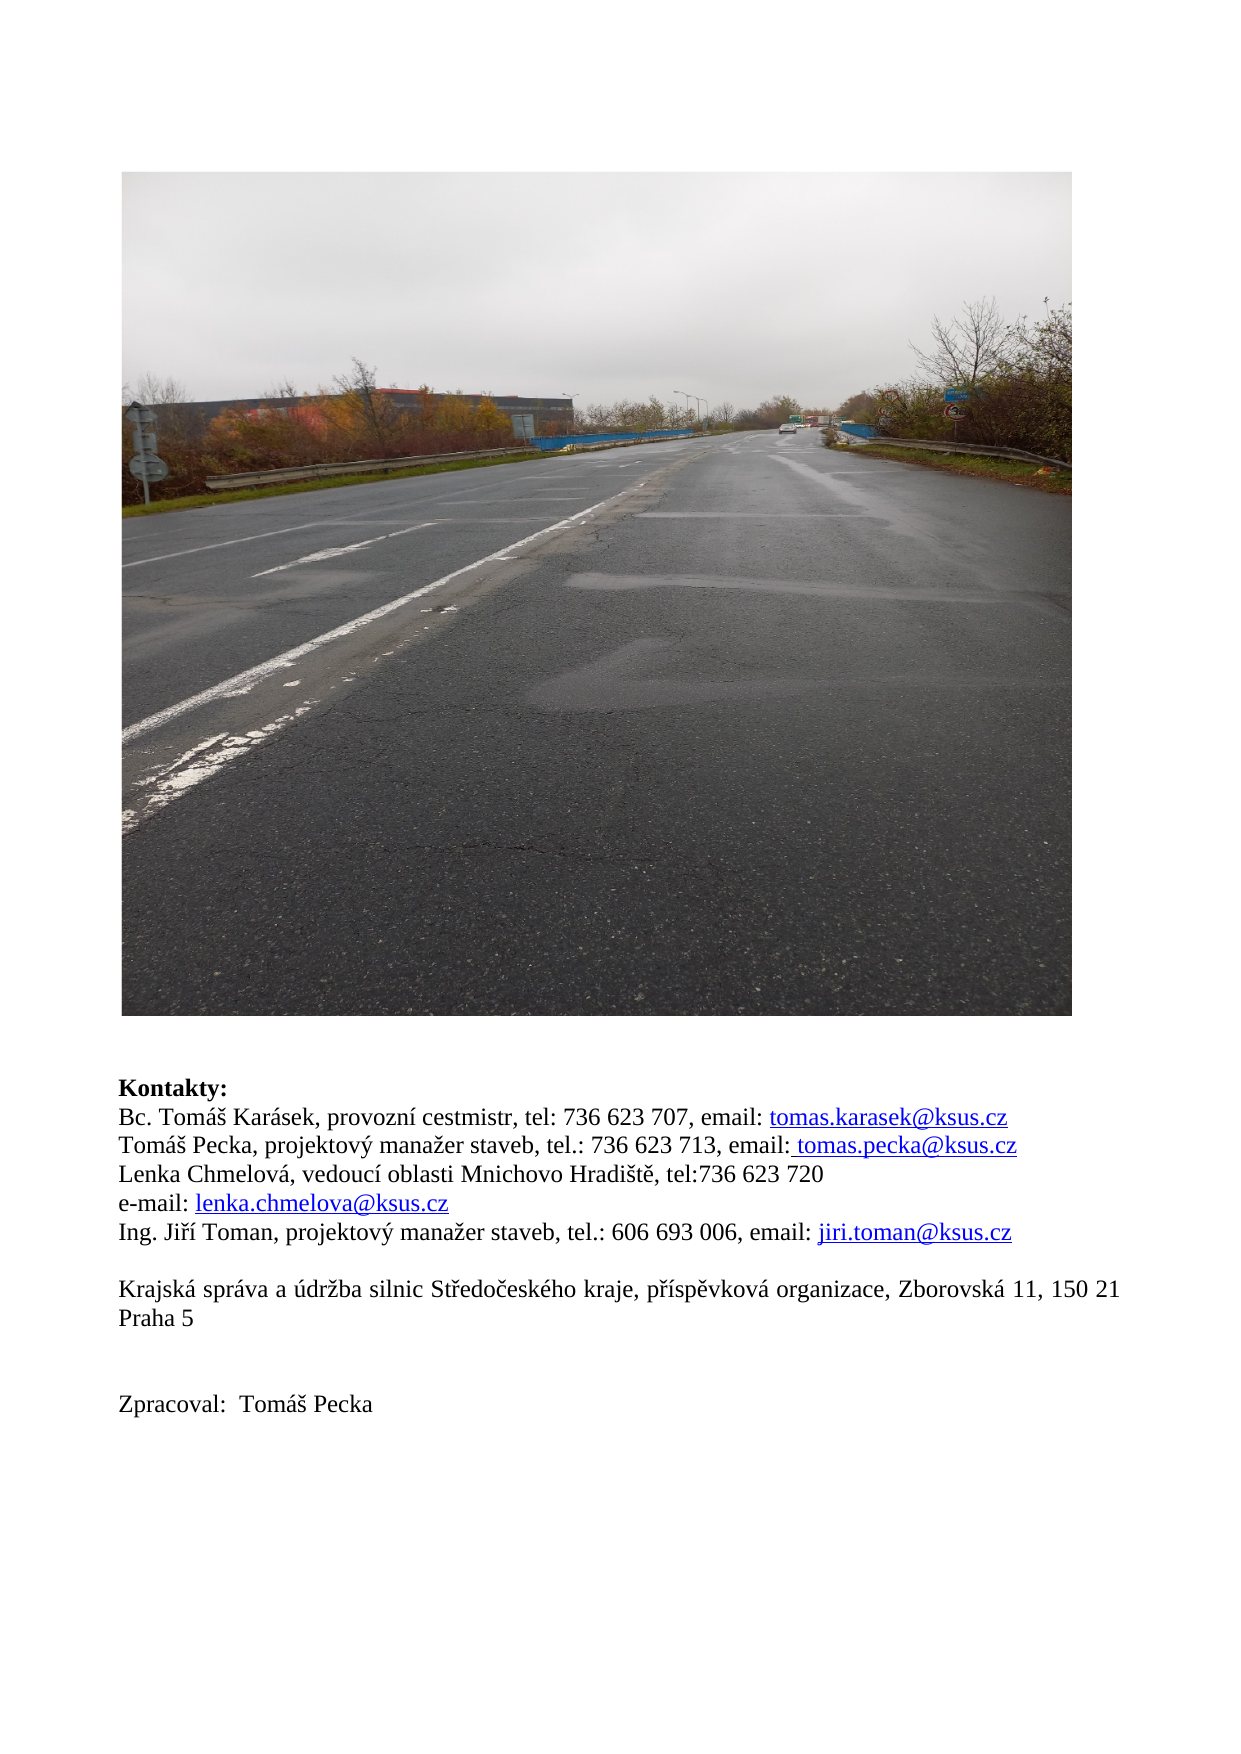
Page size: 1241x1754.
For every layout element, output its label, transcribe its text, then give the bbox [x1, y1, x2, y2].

text Ing. Jiří Toman, projektový manažer staveb, tel.: 606 693 006, email: jiri.toman@ksus.cz [118, 1217, 1122, 1246]
text Bc. Tomáš Karásek, provozní cestmistr, tel: 736 623 707, email: tomas.karasek@ksus.cz [118, 1102, 1122, 1131]
text Zpracoval: Tomáš Pecka [118, 1389, 1122, 1418]
picture [122, 172, 1072, 1016]
text Lenka Chmelová, vedoucí oblasti Mnichovo Hradiště, tel:736 623 720 [118, 1159, 1122, 1188]
text Krajská správa a údržba silnic Středočeského kraje, příspěvková organizace, Zborovská 11, 150 21 Praha 5 [118, 1274, 1122, 1332]
text e-mail: lenka.chmelova@ksus.cz [118, 1188, 1122, 1217]
text Tomáš Pecka, projektový manažer staveb, tel.: 736 623 713, email: tomas.pecka@ksus.cz [118, 1131, 1122, 1159]
text Kontakty: [118, 1073, 1122, 1102]
